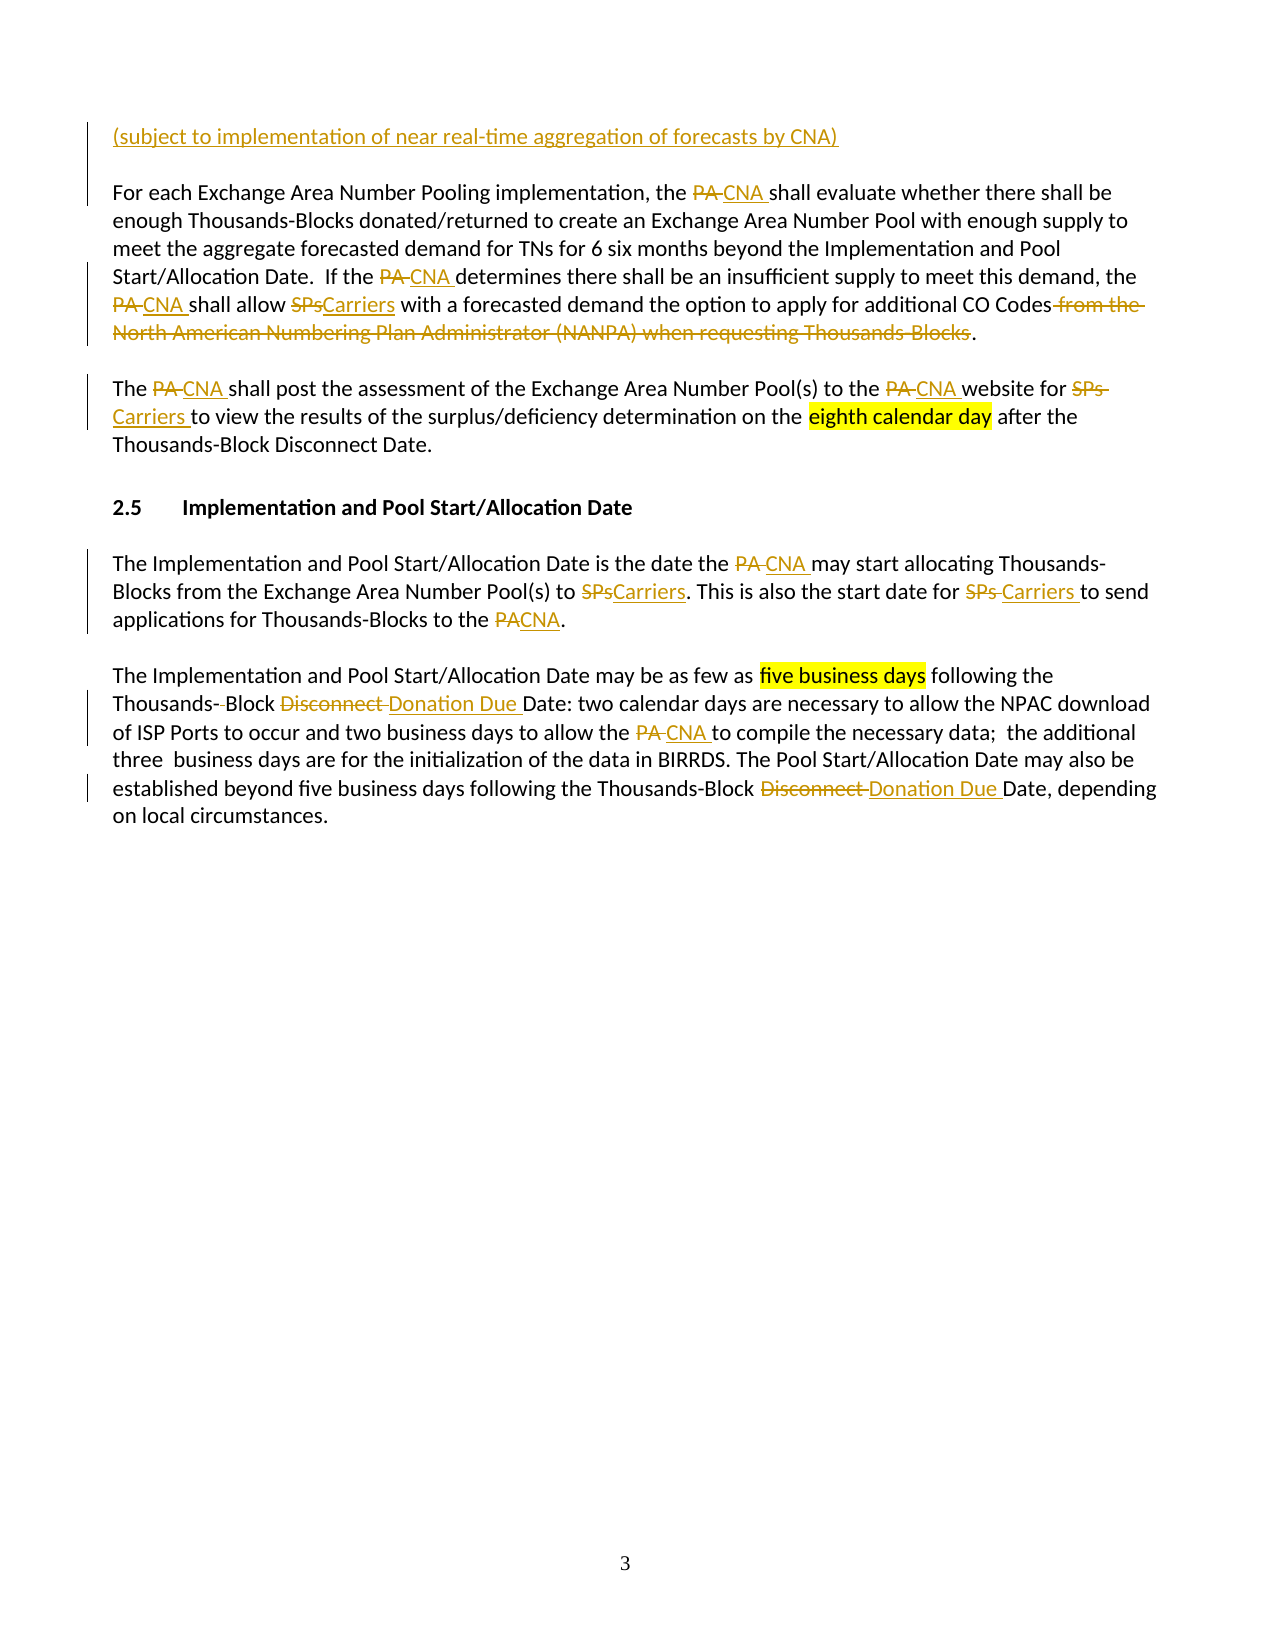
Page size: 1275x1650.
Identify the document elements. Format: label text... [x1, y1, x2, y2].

text The Implementation and Pool Start/Allocation Date may be as few as five business days following the Thousands-Block Date: two calendar days are necessary to allow the NPAC download of ISP Ports to occur and two business days to allow the to compile the necessary data; the additional three business days are for the initialization of the data in BIRRDS. The Pool Start/Allocation Date may also be established beyond five business days following the Thousands-Block Date, depending on local circumstances. [112, 662, 1164, 830]
text 2.5 Implementation and Pool Start/Allocation Date [112, 493, 1177, 521]
text The Implementation and Pool Start/Allocation Date is the date the may start allocating Thousands-Blocks from the Exchange Area Number Pool(s) to . This is also the start date for to send applications for Thousands-Blocks to the . [112, 549, 1160, 633]
text The shall post the assessment of the Exchange Area Number Pool(s) to the website for to view the results of the surplus/deficiency determination on the eighth calendar day after the Thousands-Block Disconnect Date. [112, 374, 1144, 458]
text For each Exchange Area Number Pooling implementation, the shall evaluate whether there shall be enough Thousands-Blocks donated/returned to create an Exchange Area Number Pool with enough supply to meet the aggregate forecasted demand for TNs for 6 six months beyond the Implementation and Pool Start/Allocation Date. If the determines there shall be an insufficient supply to meet this demand, the shall allow with a forecasted demand the option to apply for additional CO Codes. [112, 178, 1155, 346]
